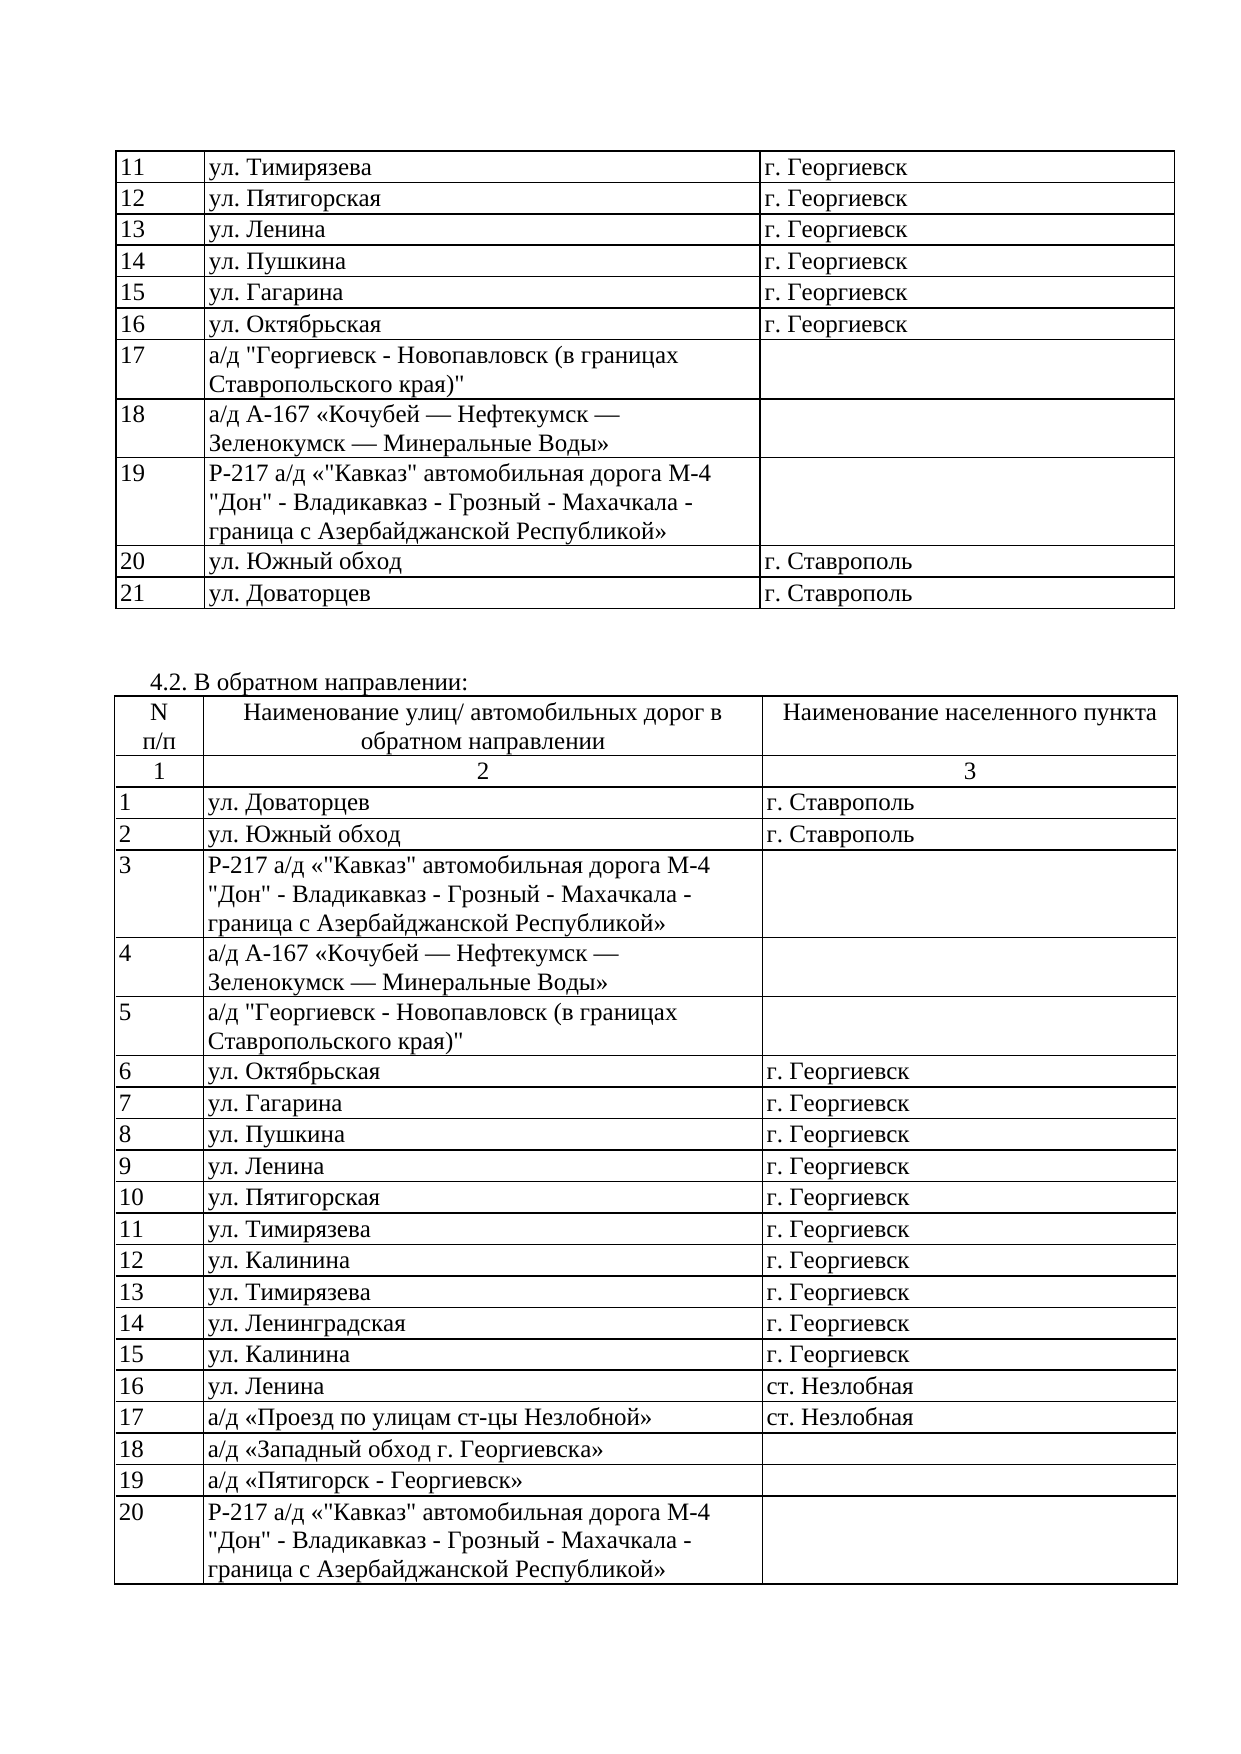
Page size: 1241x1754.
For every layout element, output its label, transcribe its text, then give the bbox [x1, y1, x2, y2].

table_cell 14 [115, 1308, 203, 1338]
table_cell 14 [117, 246, 204, 276]
table_cell ул. Гагарина [204, 1088, 762, 1118]
table_cell ст. Незлобная [763, 1401, 1177, 1432]
table_cell [761, 458, 1174, 545]
table_cell ул. Ленина [205, 215, 759, 244]
table_cell а/д А-167 «Кочубей — Нефтекумск — Зеленокумск — Минеральные Воды» [204, 938, 762, 996]
table_cell 13 [117, 215, 204, 244]
table_cell 19 [117, 458, 204, 545]
table_cell ул. Пятигорская [204, 1182, 762, 1212]
table_cell 3 [115, 850, 203, 937]
table_cell 9 [115, 1150, 203, 1181]
table_cell ст. Незлобная [763, 1369, 1177, 1401]
table_cell ул. Калинина [204, 1245, 762, 1275]
table_header N п/п [115, 697, 203, 754]
table_cell г. Георгиевск [761, 215, 1174, 244]
table_cell ул. Доваторцев [204, 788, 762, 817]
table_cell Р-217 а/д «"Кавказ" автомобильная дорога М-4 "Дон" - Владикавказ - Грозный - Махачкала - граница с Азербайджанской Республикой» [204, 851, 762, 937]
table_cell ул. Ленинградская [204, 1308, 762, 1338]
table_cell [763, 849, 1177, 937]
table_cell 2 [204, 756, 762, 786]
table_cell 20 [115, 1496, 203, 1583]
table_cell ул. Пятигорская [205, 183, 759, 213]
table_cell [763, 937, 1177, 996]
table_cell [763, 996, 1177, 1055]
table_cell г. Ставрополь [761, 546, 1174, 576]
table_header Наименование населенного пункта [763, 697, 1177, 754]
table_cell ул. Ленина [204, 1151, 762, 1181]
table_cell г. Ставрополь [761, 578, 1174, 608]
table_cell 21 [117, 578, 204, 608]
table_cell 15 [115, 1339, 203, 1369]
table_cell ул. Южный обход [204, 819, 762, 849]
table_cell 11 [117, 152, 204, 181]
table_cell [761, 340, 1174, 398]
table_cell 5 [115, 997, 203, 1055]
table_cell ул. Гагарина [205, 277, 759, 307]
table_cell г. Георгиевск [763, 1275, 1177, 1306]
table_cell ул. Октябрьская [205, 309, 759, 339]
table_cell г. Георгиевск [761, 309, 1174, 339]
table_cell 15 [117, 277, 204, 307]
table_cell [763, 1432, 1177, 1464]
table_cell 6 [115, 1056, 203, 1086]
table_cell [763, 1495, 1177, 1583]
table_cell 12 [117, 183, 204, 213]
table_cell 19 [115, 1465, 203, 1495]
table_cell 17 [115, 1402, 203, 1432]
table_cell а/д А-167 «Кочубей — Нефтекумск — Зеленокумск — Минеральные Воды» [205, 400, 759, 457]
table_cell а/д "Георгиевск - Новопавловск (в границах Ставропольского края)" [205, 340, 759, 398]
text 4.2. В обратном направлении: [150, 667, 1090, 695]
table_cell ул. Ленина [204, 1371, 762, 1401]
table_cell ул. Пушкина [205, 246, 759, 276]
table_cell г. Георгиевск [761, 246, 1174, 276]
table_cell Р-217 а/д «"Кавказ" автомобильная дорога М-4 "Дон" - Владикавказ - Грозный - Махачкала - граница с Азербайджанской Республикой» [205, 458, 759, 545]
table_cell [204, 1497, 762, 1583]
table_cell 16 [115, 1370, 203, 1401]
table_cell ул. Октябрьская [204, 1056, 762, 1086]
table_cell 10 [115, 1182, 203, 1212]
table_header Наименование улиц/ автомобильных дорог в обратном направлении [204, 697, 762, 754]
table_cell 20 [117, 546, 204, 576]
table_cell ул. Калинина [204, 1340, 762, 1369]
table_cell г. Георгиевск [763, 1244, 1177, 1275]
table_cell г. Георгиевск [763, 1086, 1177, 1118]
table_cell 12 [115, 1245, 203, 1275]
table_cell г. Георгиевск [763, 1149, 1177, 1181]
table_cell ул. Доваторцев [205, 578, 759, 608]
table_cell 11 [115, 1213, 203, 1243]
table_cell ул. Тимирязева [204, 1214, 762, 1243]
table_cell г. Георгиевск [763, 1118, 1177, 1149]
table_cell 1 [115, 756, 203, 786]
table_cell а/д «Проезд по улицам ст-цы Незлобной» [204, 1402, 762, 1432]
table_cell а/д «Западный обход г. Георгиевска» [204, 1434, 762, 1464]
table_cell [761, 400, 1174, 457]
table_cell 13 [115, 1276, 203, 1306]
table_cell 2 [115, 819, 203, 849]
table_cell ул. Тимирязева [205, 152, 759, 181]
table_cell 7 [115, 1087, 203, 1118]
table_cell г. Георгиевск [761, 152, 1174, 181]
table_cell ул. Пушкина [204, 1119, 762, 1149]
table_cell 16 [117, 309, 204, 339]
table_cell 3 [763, 755, 1177, 786]
table_cell 18 [115, 1433, 203, 1464]
table_cell а/д «Пятигорск - Георгиевск» [204, 1465, 762, 1495]
table_cell а/д "Георгиевск - Новопавловск (в границах Ставропольского края)" [204, 997, 762, 1055]
table_cell г. Георгиевск [763, 1055, 1177, 1086]
table_cell 8 [115, 1119, 203, 1149]
table_cell [763, 1464, 1177, 1495]
table_cell 18 [117, 400, 204, 457]
table_cell г. Георгиевск [761, 277, 1174, 307]
table_cell 1 [115, 787, 203, 817]
table_cell 4 [115, 938, 203, 996]
table_cell г. Георгиевск [761, 183, 1174, 213]
table_cell г. Георгиевск [763, 1306, 1177, 1338]
table_cell г. Георгиевск [763, 1338, 1177, 1369]
table_cell 17 [117, 340, 204, 398]
table_cell г. Георгиевск [763, 1181, 1177, 1212]
table_cell г. Ставрополь [763, 818, 1177, 849]
table_cell г. Георгиевск [763, 1212, 1177, 1243]
table_cell ул. Южный обход [205, 546, 759, 576]
table_cell ул. Тимирязева [204, 1277, 762, 1306]
table_cell г. Ставрополь [763, 786, 1177, 817]
